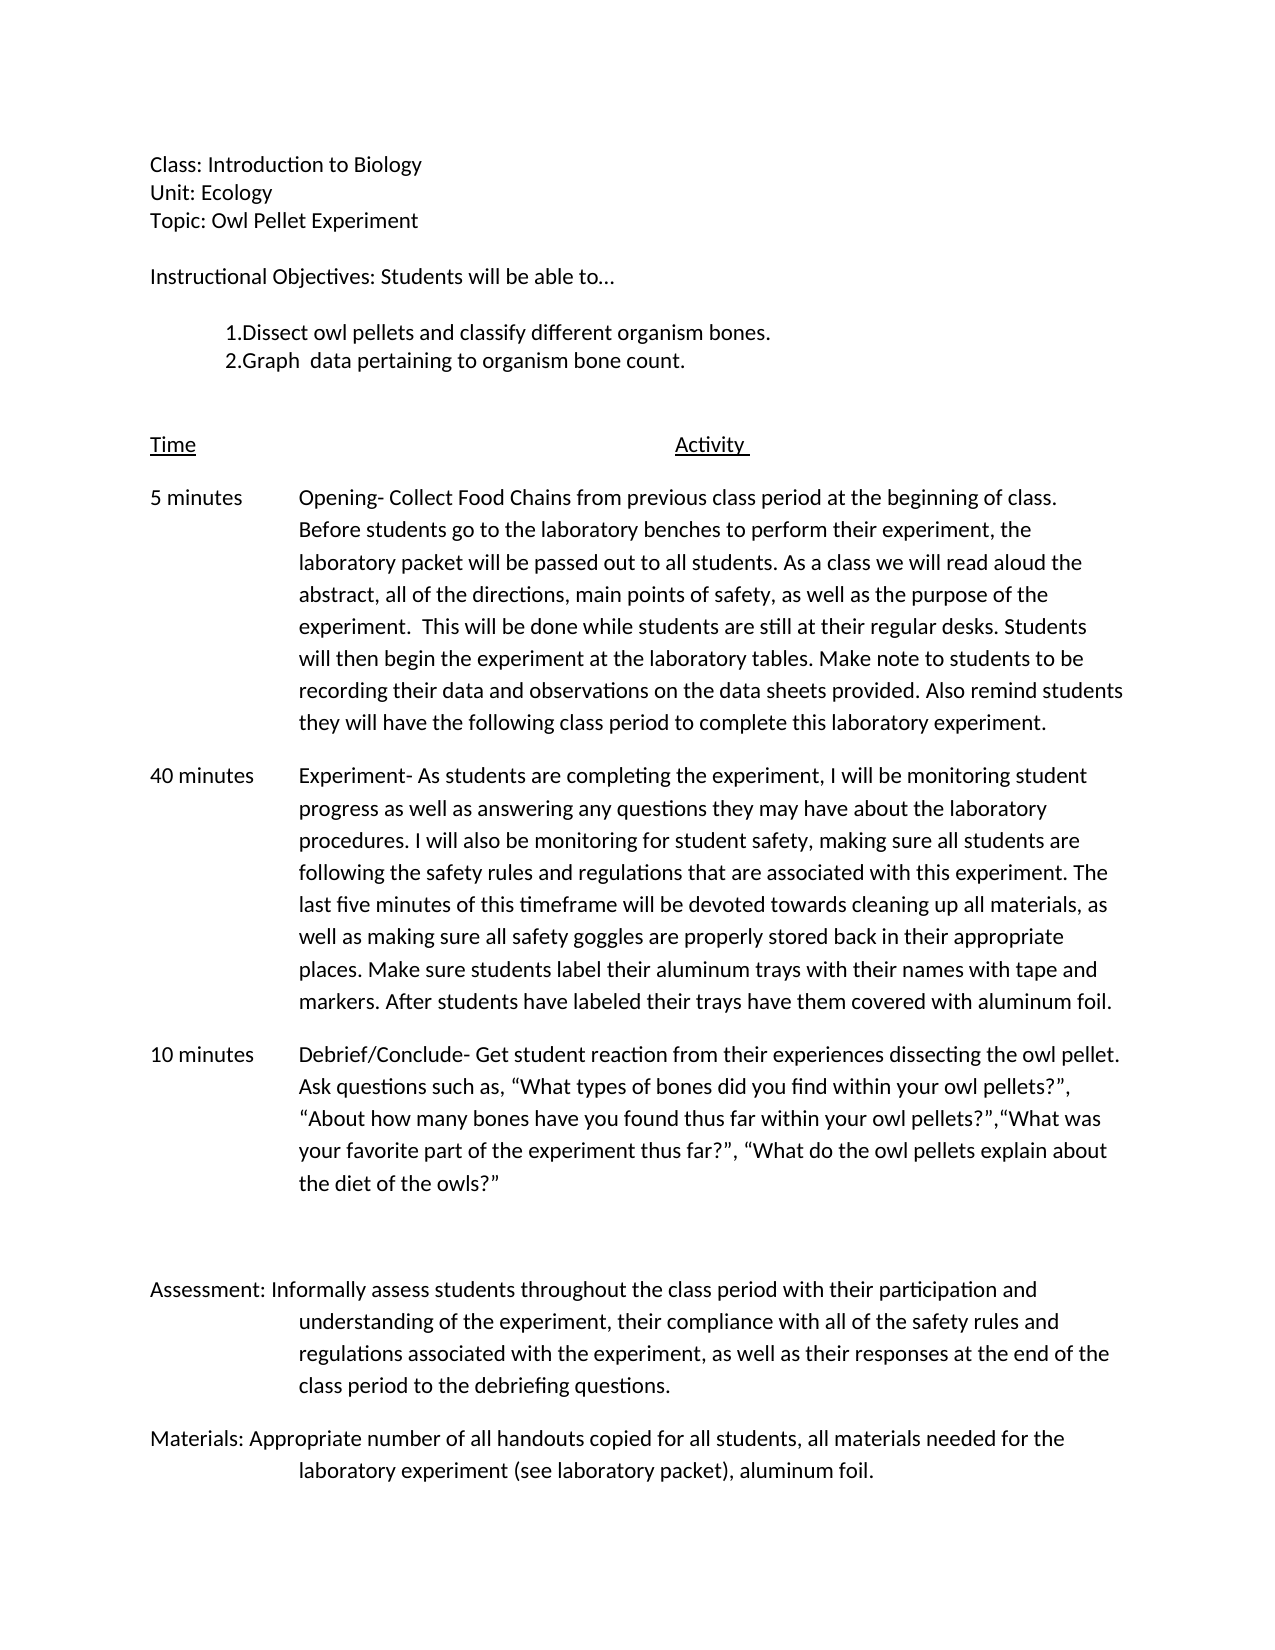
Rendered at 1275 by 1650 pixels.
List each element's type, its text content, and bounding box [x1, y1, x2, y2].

text 10 minutes Debrief/Conclude- Get student reaction from their experiences dissecting the owl pellet. Ask questions such as, “What types of bones did you find within your owl pellets?”, “About how many bones have you found thus far within your owl pellets?”,“What was your favorite part of the experiment thus far?”, “What do the owl pellets explain about the diet of the owls?” [150, 1040, 1125, 1197]
text Assessment: Informally assess students throughout the class period with their participation and understanding of the experiment, their compliance with all of the safety rules and regulations associated with the experiment, as well as their responses at the end of the class period to the debriefing questions. [150, 1275, 1125, 1399]
text Materials: Appropriate number of all handouts copied for all students, all materials needed for the laboratory experiment (see laboratory packet), aluminum foil. [150, 1424, 1125, 1484]
text 40 minutes Experiment- As students are completing the experiment, I will be monitoring student progress as well as answering any questions they may have about the laboratory procedures. I will also be monitoring for student safety, making sure all students are following the safety rules and regulations that are associated with this experiment. The last five minutes of this timeframe will be devoted towards cleaning up all materials, as well as making sure all safety goggles are properly stored back in their appropriate places. Make sure students label their aluminum trays with their names with tape and markers. After students have labeled their trays have them covered with aluminum foil. [150, 762, 1125, 1015]
text Topic: Owl Pellet Experiment [150, 206, 1125, 234]
text 2.Graph data pertaining to organism bone count. [225, 346, 1125, 374]
text Unit: Ecology [150, 178, 1125, 206]
text Class: Introduction to Biology [150, 150, 1125, 178]
text 1.Dissect owl pellets and classify different organism bones. [225, 318, 1125, 346]
text Time Activity [150, 430, 1125, 458]
text Instructional Objectives: Students will be able to… [150, 262, 1125, 290]
text 5 minutes Opening- Collect Food Chains from previous class period at the beginning of class. Before students go to the laboratory benches to perform their experiment, the laboratory packet will be passed out to all students. As a class we will read aloud the abstract, all of the directions, main points of safety, as well as the purpose of the experiment. This will be done while students are still at their regular desks. Students will then begin the experiment at the laboratory tables. Make note to students to be recording their data and observations on the data sheets provided. Also remind students they will have the following class period to complete this laboratory experiment. [150, 483, 1125, 737]
